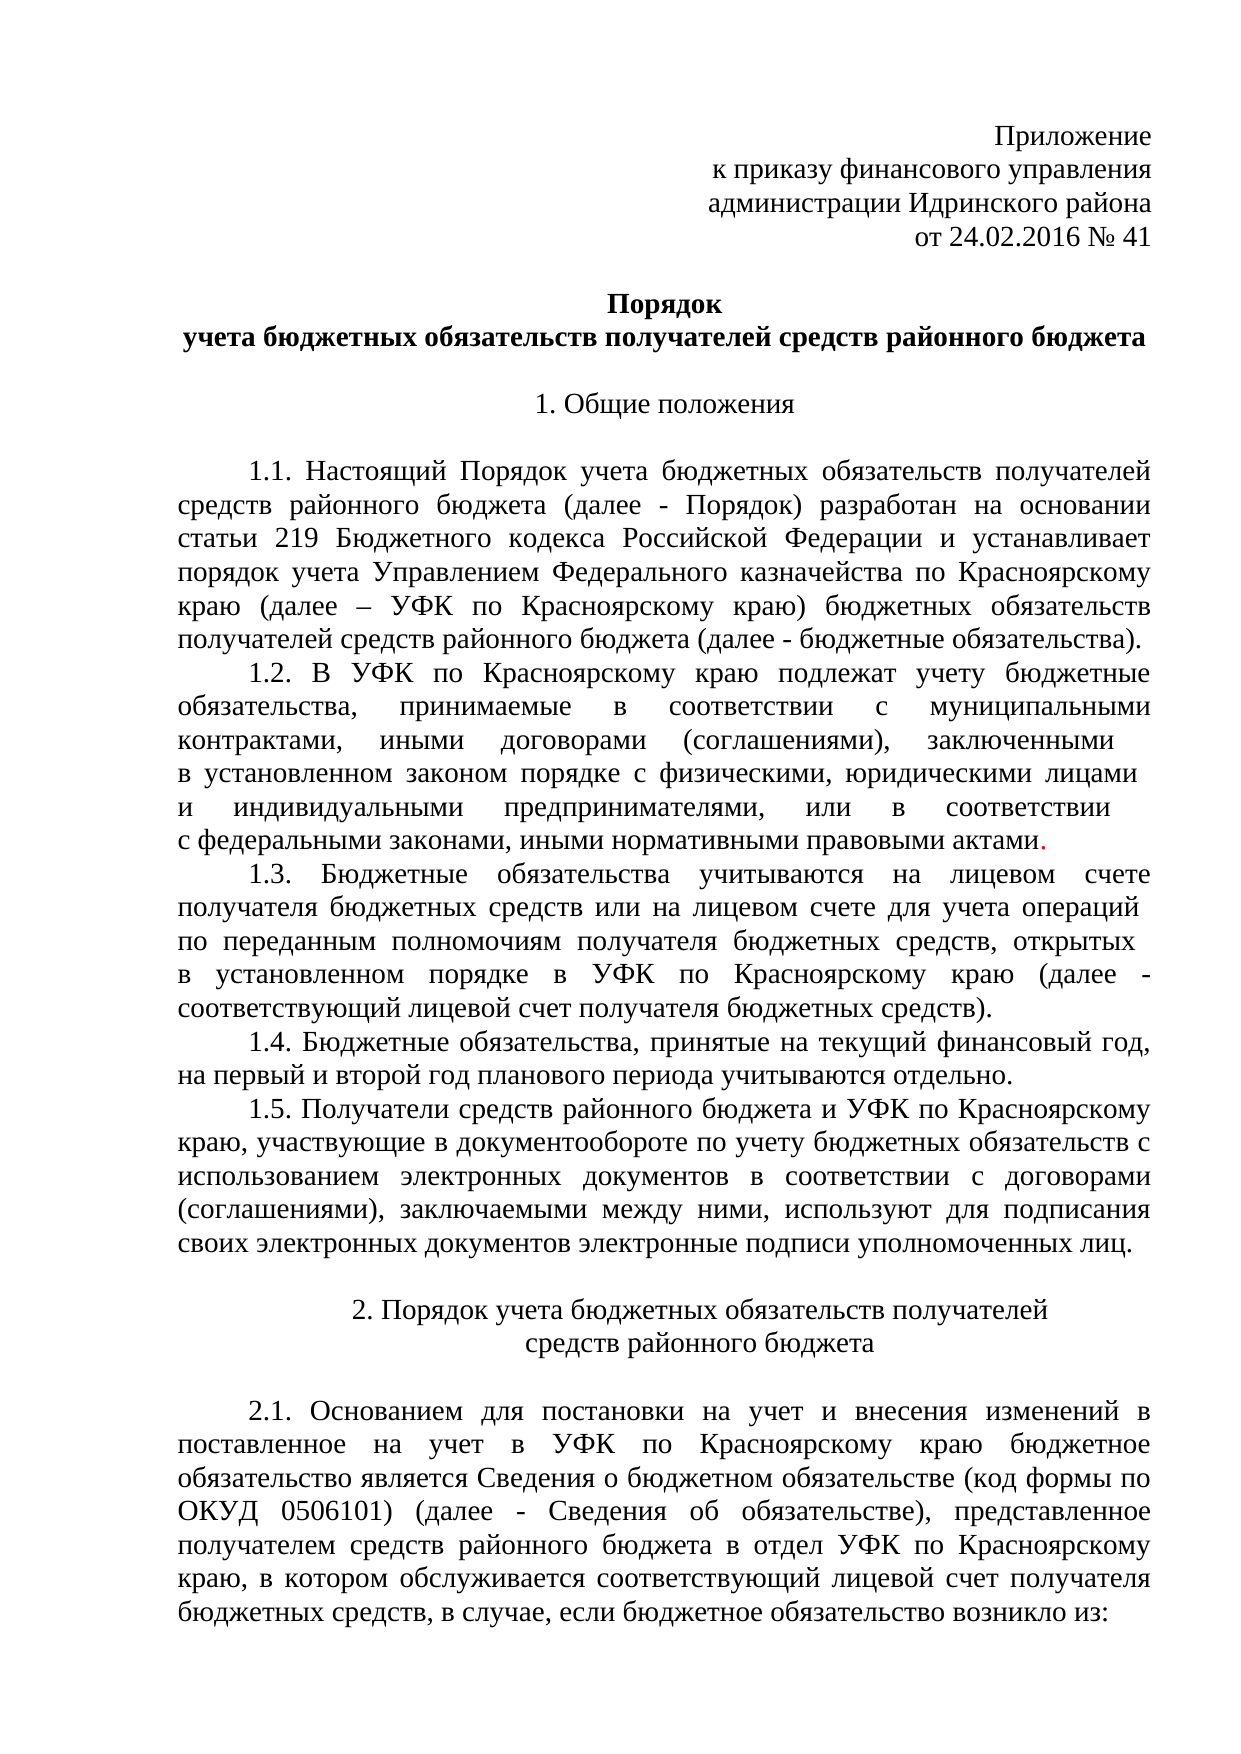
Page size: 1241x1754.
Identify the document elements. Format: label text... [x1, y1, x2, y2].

text 1.4. Бюджетные обязательства, принятые на текущий финансовый год, на первый и второй год планового периода учитываются отдельно. [177, 1024, 1152, 1091]
text администрации Идринского района [177, 185, 1152, 219]
text средств районного бюджета [177, 1326, 1152, 1359]
text Приложение [177, 118, 1152, 152]
text к приказу финансового управления [177, 152, 1152, 185]
text Порядок [177, 286, 1152, 319]
text 1.5. Получатели средств районного бюджета и УФК по Красноярскому краю, участвующие в документообороте по учету бюджетных обязательств с использованием электронных документов в соответствии с договорами (соглашениями), заключаемыми между ними, используют для подписания своих электронных документов электронные подписи уполномоченных лиц. [177, 1091, 1152, 1258]
text от 24.02.2016 № 41 [177, 219, 1152, 252]
text 1. Общие положения [177, 386, 1152, 420]
text 1.1. Настоящий Порядок учета бюджетных обязательств получателей средств районного бюджета (далее - Порядок) разработан на основании статьи 219 Бюджетного кодекса Российской Федерации и устанавливает порядок учета Управлением Федерального казначейства по Красноярскому краю (далее – УФК по Красноярскому краю) бюджетных обязательств получателей средств районного бюджета (далее - бюджетные обязательства). [177, 453, 1152, 655]
text 1.2. В УФК по Красноярскому краю подлежат учету бюджетные обязательства, принимаемые в соответствии с муниципальными контрактами, иными договорами (соглашениями), заключенными в установленном законом порядке с физическими, юридическими лицами и индивидуальными предпринимателями, или в соответствии с федеральными законами, иными нормативными правовыми актами. [177, 655, 1152, 856]
text 2.1. Основанием для постановки на учет и внесения изменений в поставленное на учет в УФК по Красноярскому краю бюджетное обязательство является Сведения о бюджетном обязательстве (код формы по ОКУД 0506101) (далее - Сведения об обязательстве), представленное получателем средств районного бюджета в отдел УФК по Красноярскому краю, в котором обслуживается соответствующий лицевой счет получателя бюджетных средств, в случае, если бюджетное обязательство возникло из: [177, 1393, 1152, 1627]
text 2. Порядок учета бюджетных обязательств получателей [177, 1292, 1152, 1326]
text учета бюджетных обязательств получателей средств районного бюджета [177, 319, 1152, 353]
text 1.3. Бюджетные обязательства учитываются на лицевом счете получателя бюджетных средств или на лицевом счете для учета операций по переданным полномочиям получателя бюджетных средств, открытых в установленном порядке в УФК по Красноярскому краю (далее - соответствующий лицевой счет получателя бюджетных средств). [177, 856, 1152, 1024]
